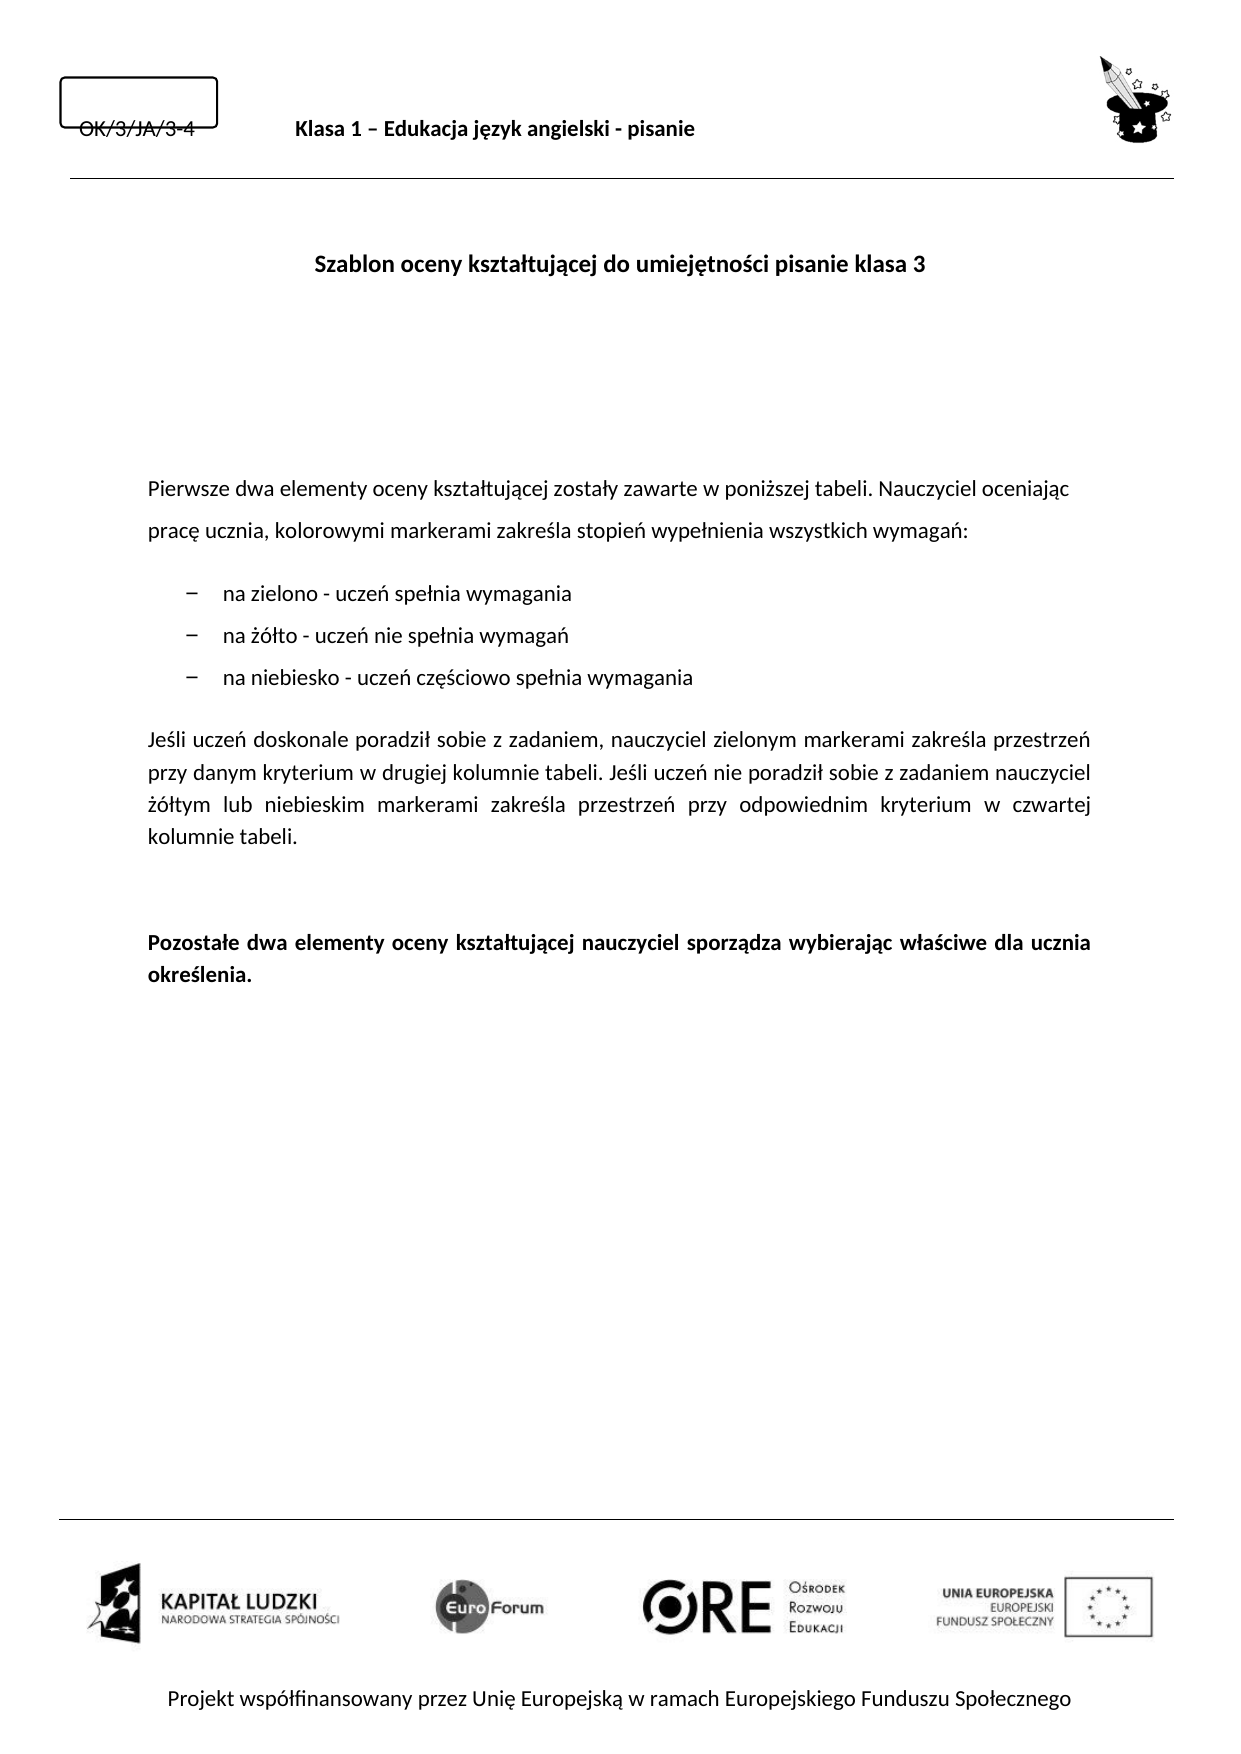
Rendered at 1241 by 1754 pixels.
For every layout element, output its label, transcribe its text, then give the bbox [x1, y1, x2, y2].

text Jeśli uczeń doskonale poradził sobie z zadaniem, nauczyciel zielonym markerami zakreśla przestrzeń przy danym kryterium w drugiej kolumnie tabeli. Jeśli uczeń nie poradził sobie z zadaniem nauczyciel żółtym lub niebieskim markerami zakreśla przestrzeń przy odpowiednim kryterium w czwartej kolumnie tabeli. [148, 726, 1093, 850]
text Szablon oceny kształtującej do umiejętności pisanie klasa 3 [148, 248, 1093, 279]
picture [1088, 53, 1181, 145]
list na żółto - uczeń nie spełnia wymagań [185, 621, 1093, 649]
text Pozostałe dwa elementy oceny kształtującej nauczyciel sporządza wybierając właściwe dla ucznia określenia. [148, 928, 1093, 988]
list na niebiesko - uczeń częściowo spełnia wymagania [185, 663, 1093, 691]
picture [41, 1543, 1199, 1664]
list na zielono - uczeń spełnia wymagania [185, 579, 1093, 607]
text Pierwsze dwa elementy oceny kształtującej zostały zawarte w poniższej tabeli. Nauczyciel oceniając pracę ucznia, kolorowymi markerami zakreśla stopień wypełnienia wszystkich wymagań: [148, 474, 1093, 544]
